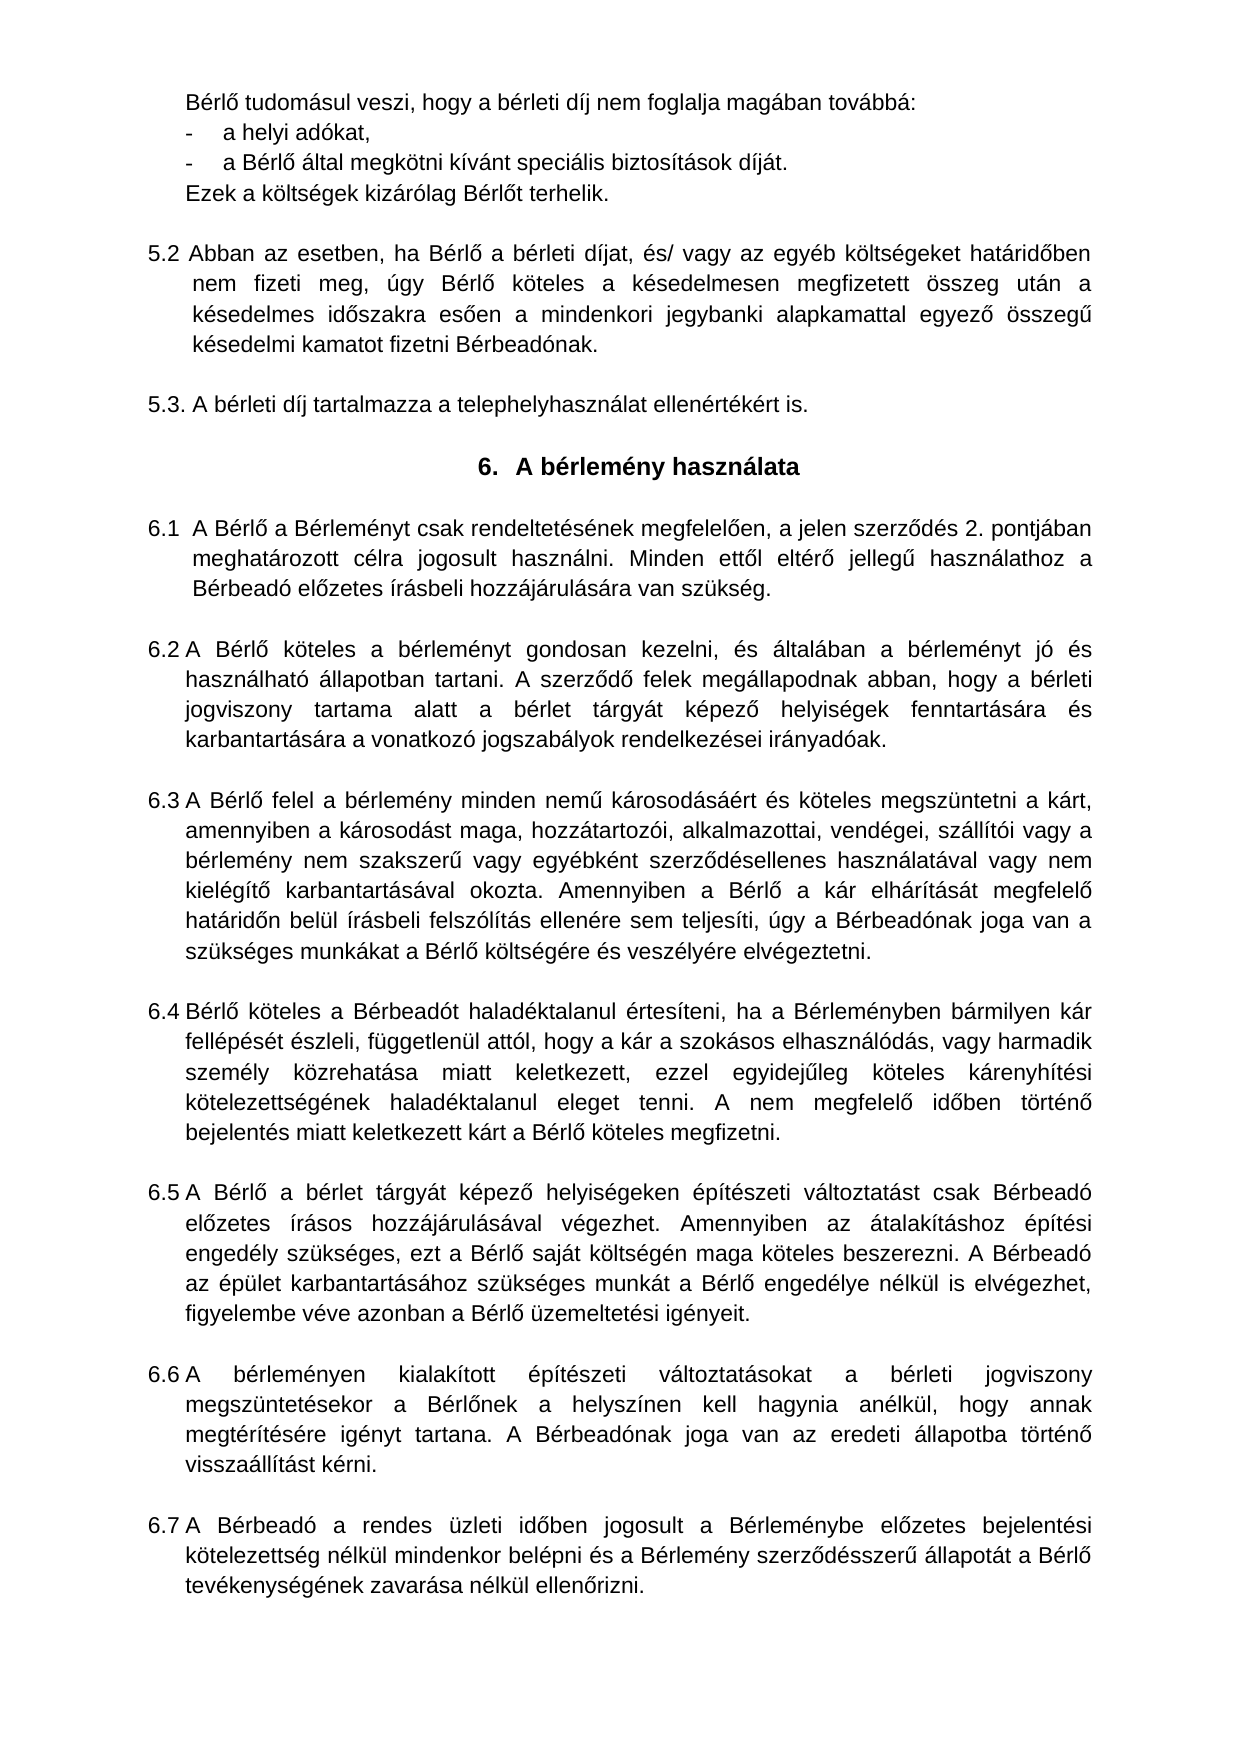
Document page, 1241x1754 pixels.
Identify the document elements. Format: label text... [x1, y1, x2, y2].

list A Bérlő a bérlet tárgyát képező helyiségeken építészeti változtatást csak Bérbeadó előzetes írásos hozzájárulásával végezhet. Amennyiben az átalakításhoz építési engedély szükséges, ezt a Bérlő saját költségén maga köteles beszerezni. A Bérbeadó az épület karbantartásához szükséges munkát a Bérlő engedélye nélkül is elvégezhet, figyelembe véve azonban a Bérlő üzemeltetési igényeit. [148, 1179, 1093, 1327]
list A bérlemény használata [185, 452, 1093, 480]
list Bérlő tudomásul veszi, hogy a bérleti díj nem foglalja magában továbbá: [185, 89, 1093, 115]
text 5.3. A bérleti díj tartalmazza a telephelyhasználat ellenértékért is. [148, 391, 1093, 417]
list A Bérlő felel a bérlemény minden nemű károsodásáért és köteles megszüntetni a kárt, amennyiben a károsodást maga, hozzátartozói, alkalmazottai, vendégei, szállítói vagy a bérlemény nem szakszerű vagy egyébként szerződésellenes használatával vagy nem kielégítő karbantartásával okozta. Amennyiben a Bérlő a kár elhárítását megfelelő határidőn belül írásbeli felszólítás ellenére sem teljesíti, úgy a Bérbeadónak joga van a szükséges munkákat a Bérlő költségére és veszélyére elvégeztetni. [148, 787, 1093, 964]
list Bérlő köteles a Bérbeadót haladéktalanul értesíteni, ha a Bérleményben bármilyen kár fellépését észleli, függetlenül attól, hogy a kár a szokásos elhasználódás, vagy harmadik személy közrehatása miatt keletkezett, ezzel egyidejűleg köteles kárenyhítési kötelezettségének haladéktalanul eleget tenni. A nem megfelelő időben történő bejelentés miatt keletkezett kárt a Bérlő köteles megfizetni. [148, 998, 1093, 1145]
list a helyi adókat, [185, 119, 1093, 145]
text 5.2 Abban az esetben, ha Bérlő a bérleti díjat, és/ vagy az egyéb költségeket határidőben nem fizeti meg, úgy Bérlő köteles a késedelmesen megfizetett összeg után a késedelmes időszakra esően a mindenkori jegybanki alapkamattal egyező összegű késedelmi kamatot fizetni Bérbeadónak. [148, 240, 1093, 357]
list a Bérlő által megkötni kívánt speciális biztosítások díját. [185, 149, 1093, 176]
text Ezek a költségek kizárólag Bérlőt terhelik. [185, 180, 1093, 206]
list A Bérlő a Bérleményt csak rendeltetésének megfelelően, a jelen szerződés 2. pontjában meghatározott célra jogosult használni. Minden ettől eltérő jellegű használathoz a Bérbeadó előzetes írásbeli hozzájárulására van szükség. [148, 515, 1093, 602]
list A Bérbeadó a rendes üzleti időben jogosult a Bérleménybe előzetes bejelentési kötelezettség nélkül mindenkor belépni és a Bérlemény szerződésszerű állapotát a Bérlő tevékenységének zavarása nélkül ellenőrizni. [148, 1512, 1093, 1598]
list A bérleményen kialakított építészeti változtatásokat a bérleti jogviszony megszüntetésekor a Bérlőnek a helyszínen kell hagynia anélkül, hogy annak megtérítésére igényt tartana. A Bérbeadónak joga van az eredeti állapotba történő visszaállítást kérni. [148, 1361, 1093, 1478]
list A Bérlő köteles a bérleményt gondosan kezelni, és általában a bérleményt jó és használható állapotban tartani. A szerződő felek megállapodnak abban, hogy a bérleti jogviszony tartama alatt a bérlet tárgyát képező helyiségek fenntartására és karbantartására a vonatkozó jogszabályok rendelkezései irányadóak. [148, 636, 1093, 753]
